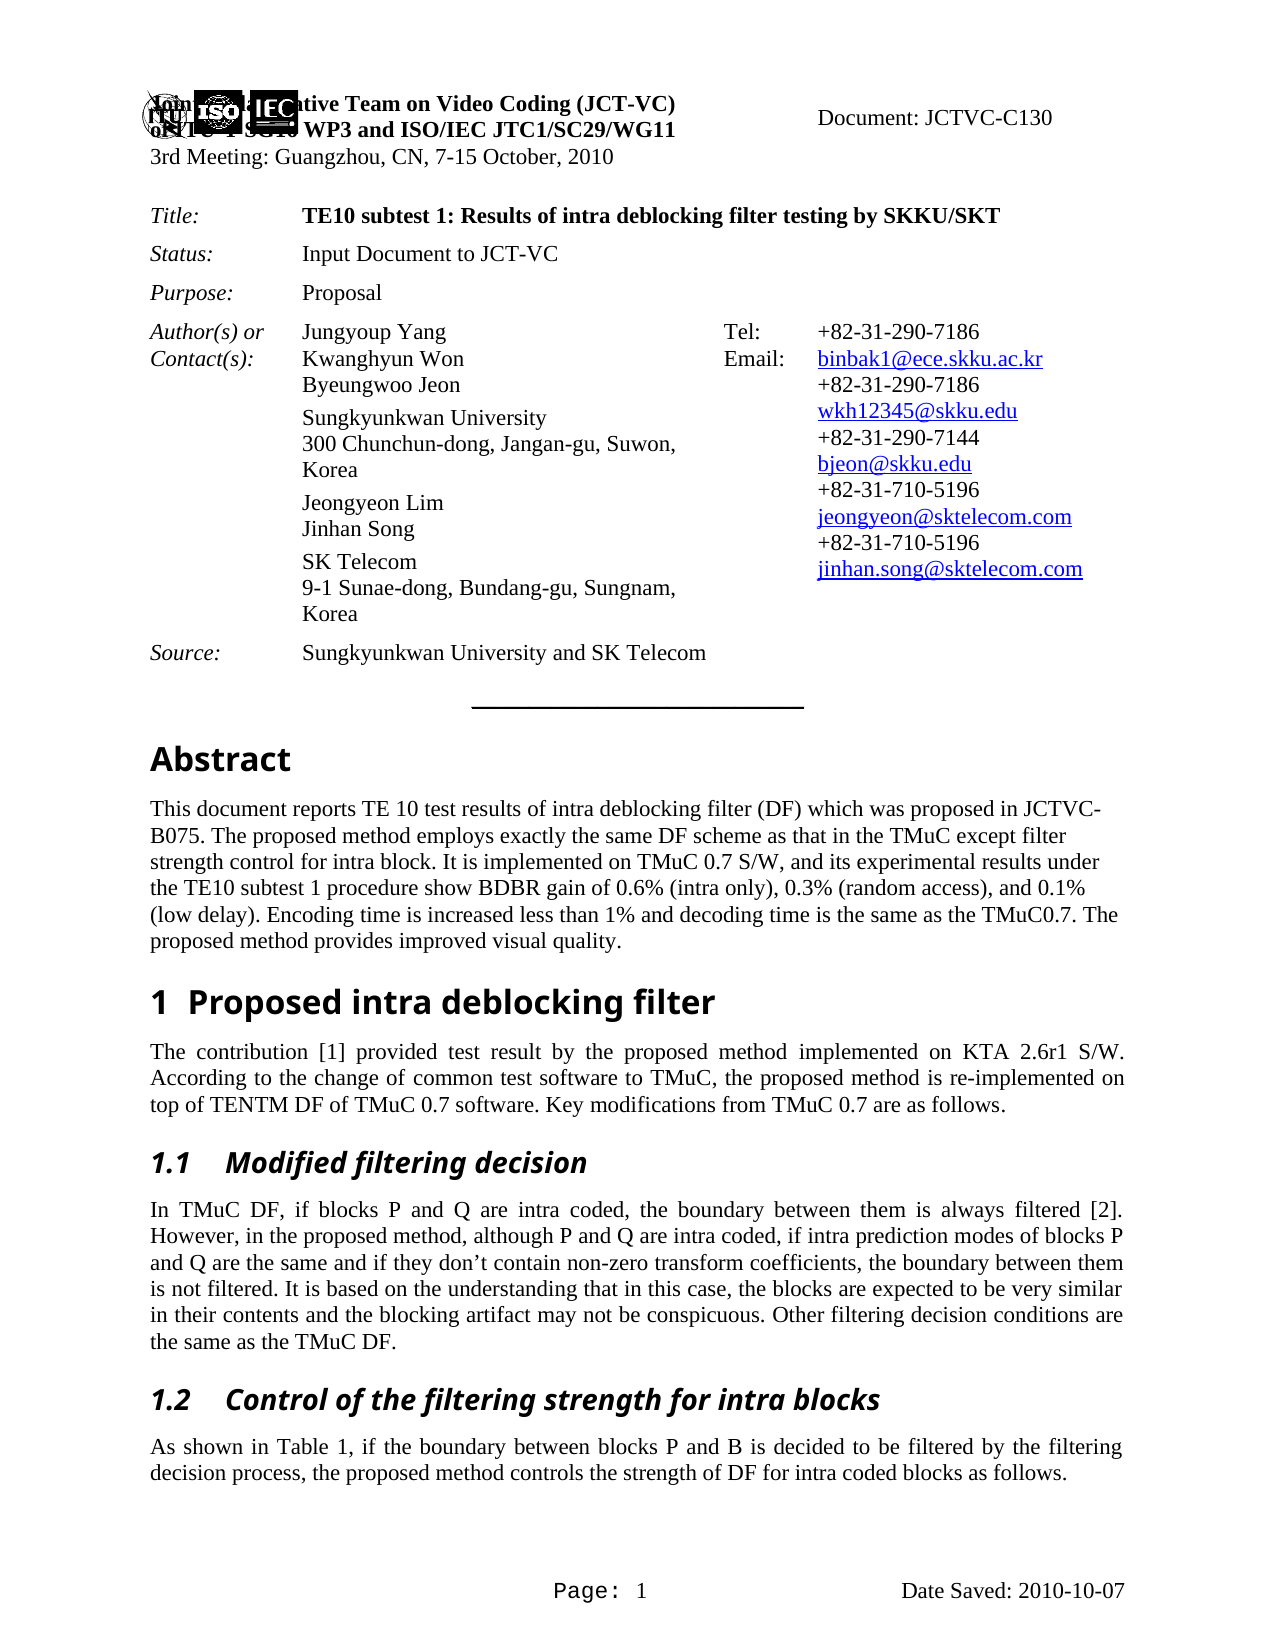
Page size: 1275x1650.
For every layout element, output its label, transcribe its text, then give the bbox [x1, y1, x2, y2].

table_header Joint Collaborative Team on Video Coding (JCT-VC) of ITU-T SG16 WP3 and ISO/IEC JTC1/SC29/WG11 3rd Meeting: , CN, 7-15 October, 2010 [139, 90, 806, 169]
subtitle Abstract [150, 736, 1125, 781]
table_cell Status: [139, 234, 291, 273]
text _____________________________ [150, 684, 1125, 711]
text In TMuC DF, if blocks P and Q are intra coded, the boundary between them is always filtered [2]. However, in the proposed method, although P and Q are intra coded, if intra prediction modes of blocks P and Q are the same and if they don’t contain non-zero transform coefficients, the boundary between them is not filtered. It is based on the understanding that in this case, the blocks are expected to be very similar in their contents and the blocking artifact may not be conspicuous. Other filtering decision conditions are the same as the TMuC DF. [150, 1196, 1125, 1354]
table_cell Proposal [291, 273, 1136, 312]
table_header Document: JCTVC-C130 [806, 90, 1136, 169]
subtitle Proposed intra deblocking filter [150, 978, 1125, 1024]
table_cell Author(s) or Contact(s): [139, 312, 291, 633]
text This document reports TE 10 test results of intra deblocking filter (DF) which was proposed in JCTVC-B075. The proposed method employs exactly the same DF scheme as that in the TMuC except filter strength control for intra block. It is implemented on TMuC 0.7 S/W, and its experimental results under the TE10 subtest 1 procedure show BDBR gain of 0.6% (intra only), 0.3% (random access), and 0.1% (low delay). Encoding time is increased less than 1% and decoding time is the same as the TMuC0.7. The proposed method provides improved visual quality. [150, 795, 1125, 953]
table_cell Source: [139, 633, 291, 672]
subtitle Modified filtering decision [150, 1142, 1125, 1182]
text The contribution [1] provided test result by the proposed method implemented on KTA 2.6r1 S/W. According to the change of common test software to TMuC, the proposed method is re-implemented on top of TENTM DF of TMuC 0.7 software. Key modifications from TMuC 0.7 are as follows. [150, 1038, 1125, 1117]
table_cell Input Document to JCT-VC [291, 234, 1136, 273]
text As shown in Table 1, if the boundary between blocks P and B is decided to be filtered by the filtering decision process, the proposed method controls the strength of DF for intra coded blocks as follows. [150, 1433, 1125, 1486]
table_header Title: [139, 195, 291, 234]
table_cell Tel: Email: [713, 312, 806, 633]
picture [250, 90, 299, 134]
subtitle Control of the filtering strength for intra blocks [150, 1379, 1125, 1419]
table_cell +82-31-290-7186 binbak1@ece.skku.ac.kr +82-31-290-7186 wkh12345@skku.edu +82-31-290-7144 bjeon@skku.edu +82-31-710-5196 jeongyeon@sktelecom.com +82-31-710-5196 jinhan.song@sktelecom.com [806, 312, 1136, 633]
table_cell and SK Telecom [291, 633, 1136, 672]
picture [194, 90, 243, 134]
table_cell Jungyoup Yang Kwanghyun Won Byeungwoo Jeon 300 Chunchun-dong, Jangan-gu, Jeongyeon Lim Jinhan Song SK Telecom 9-1 Sunae-dong, Bundang-gu, [291, 312, 712, 633]
table_cell Purpose: [139, 273, 291, 312]
table_header TE10 subtest 1: Results of intra deblocking filter testing by SKKU/SKT [291, 195, 1136, 234]
